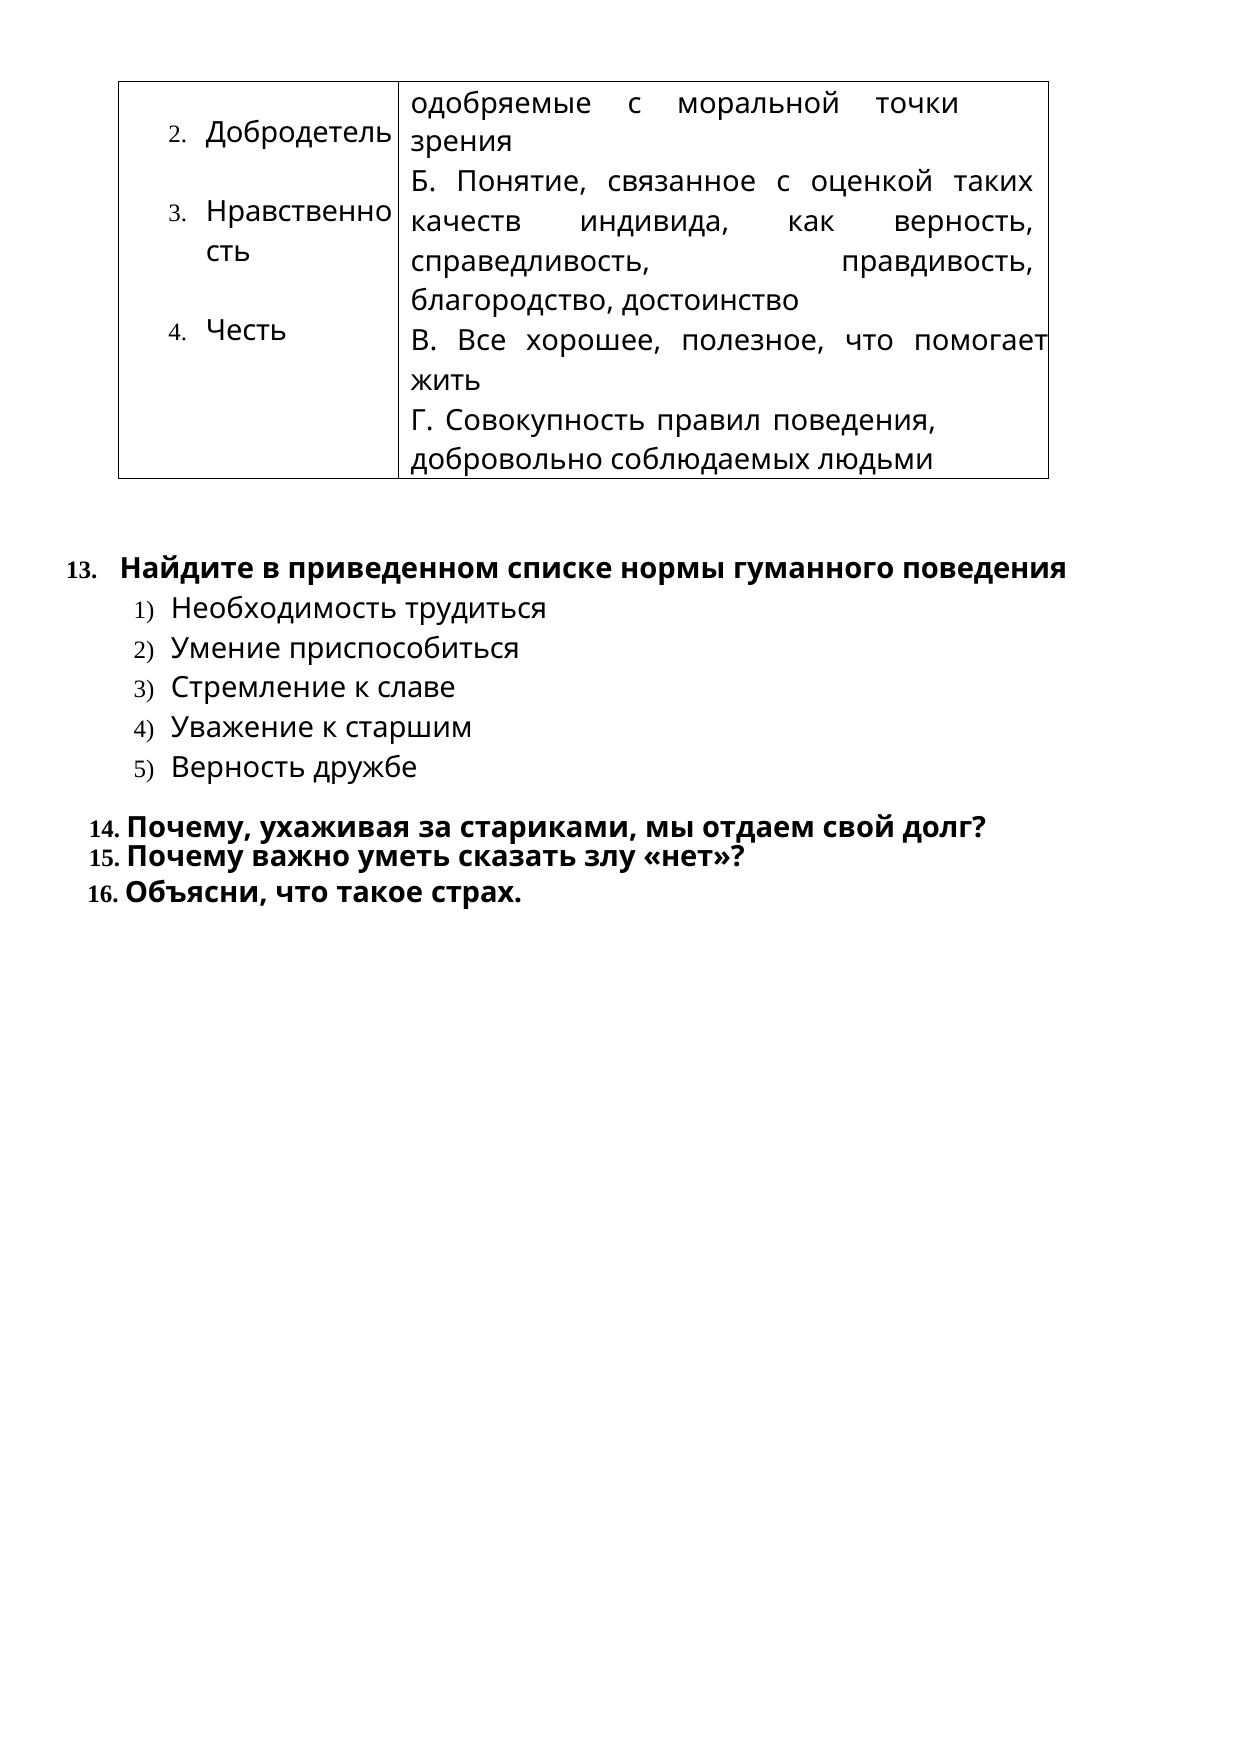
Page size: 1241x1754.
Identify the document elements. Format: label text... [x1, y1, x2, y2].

list Почему, ухаживая за стариками, мы отдаем свой долг? [89, 814, 1211, 843]
list Найдите в приведенном списке нормы гуманного поведения [66, 547, 1211, 587]
list Уважение к старшим [133, 706, 1211, 746]
list Объясни, что такое страх. [87, 872, 1211, 911]
list Стремление к славе [133, 667, 1211, 706]
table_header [119, 82, 398, 478]
list Необходимость трудиться [133, 587, 1211, 627]
list Умение приспособиться [133, 627, 1211, 667]
list Почему важно уметь сказать злу «нет»? [89, 843, 1211, 872]
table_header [399, 82, 1048, 478]
list Верность дружбе [133, 746, 1211, 786]
